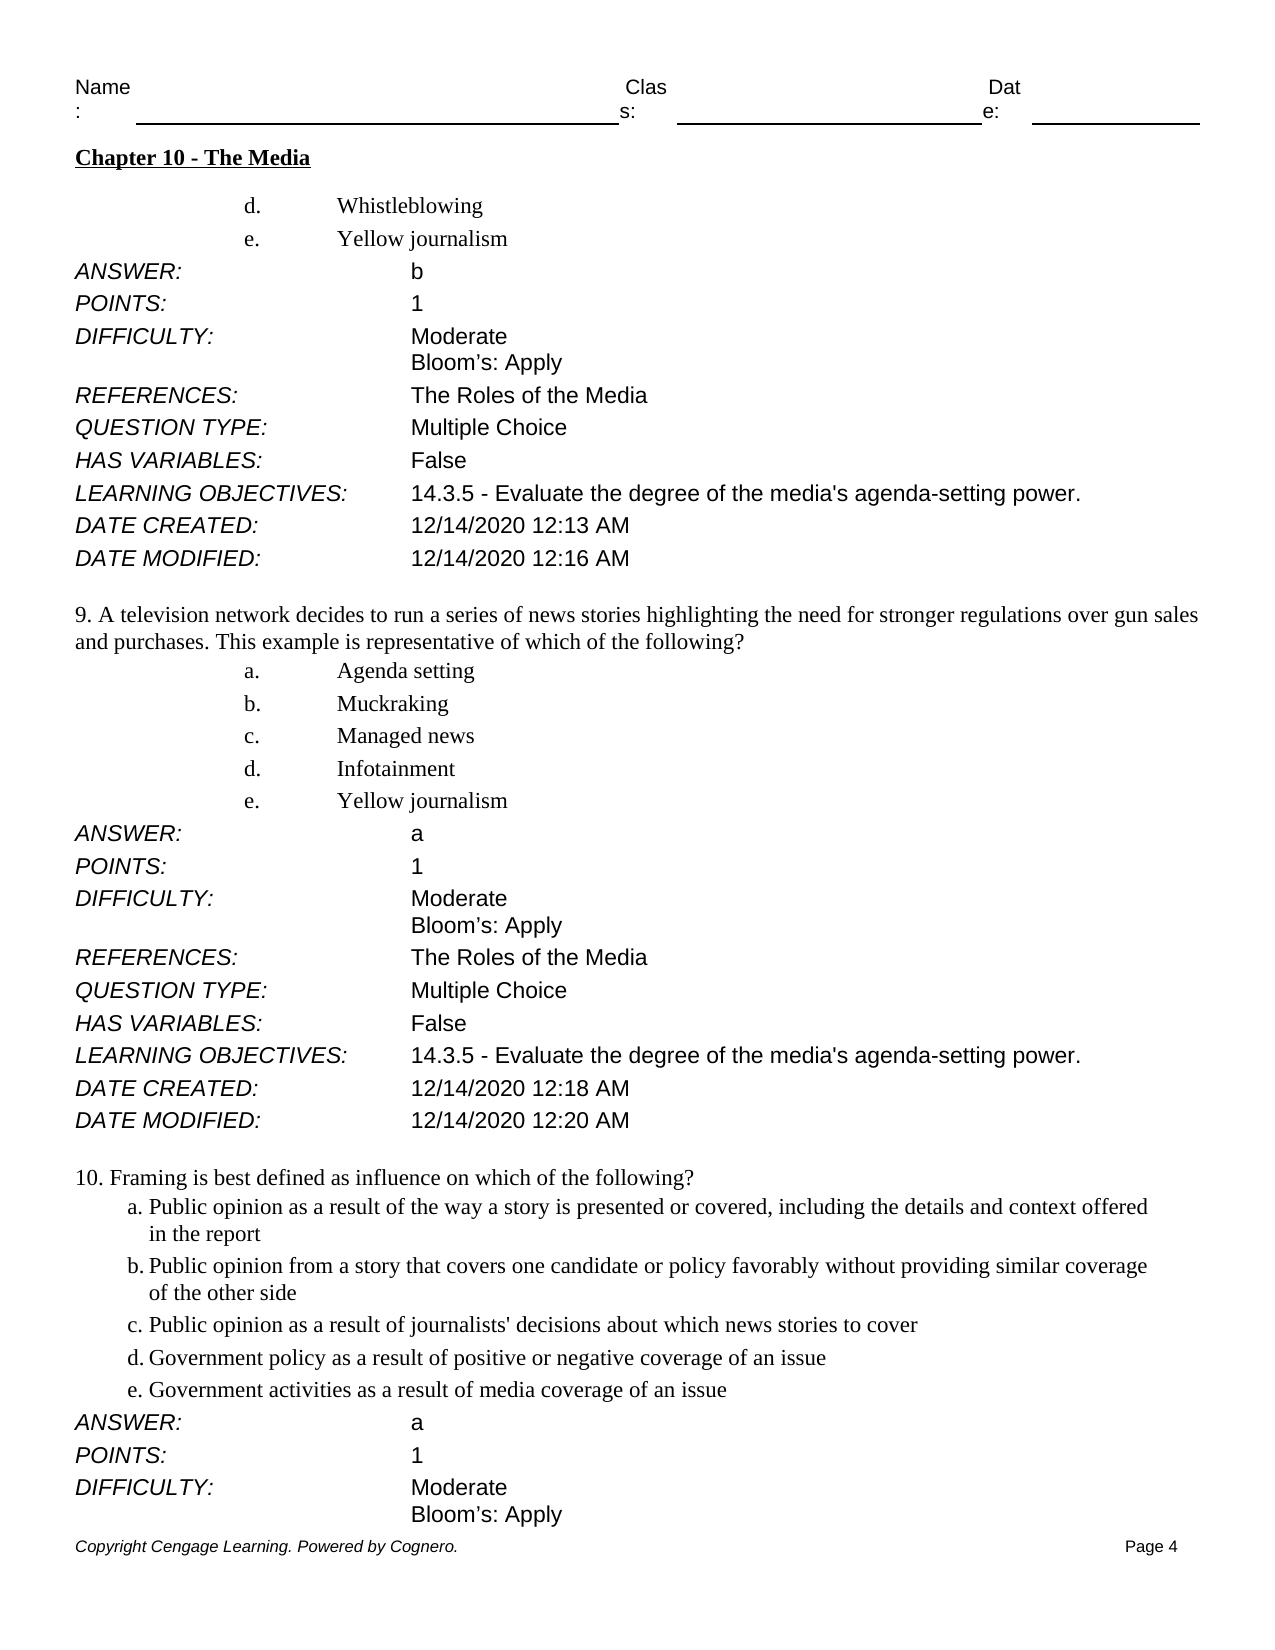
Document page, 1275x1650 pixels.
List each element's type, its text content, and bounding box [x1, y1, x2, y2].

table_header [75, 1164, 1200, 1530]
table_header 9. A television network decides to run a series of news stories highlighting the need for stronger regulations over gun sales and purchases. This example is representative of which of the following? [75, 601, 1200, 1137]
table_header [75, 189, 1200, 574]
